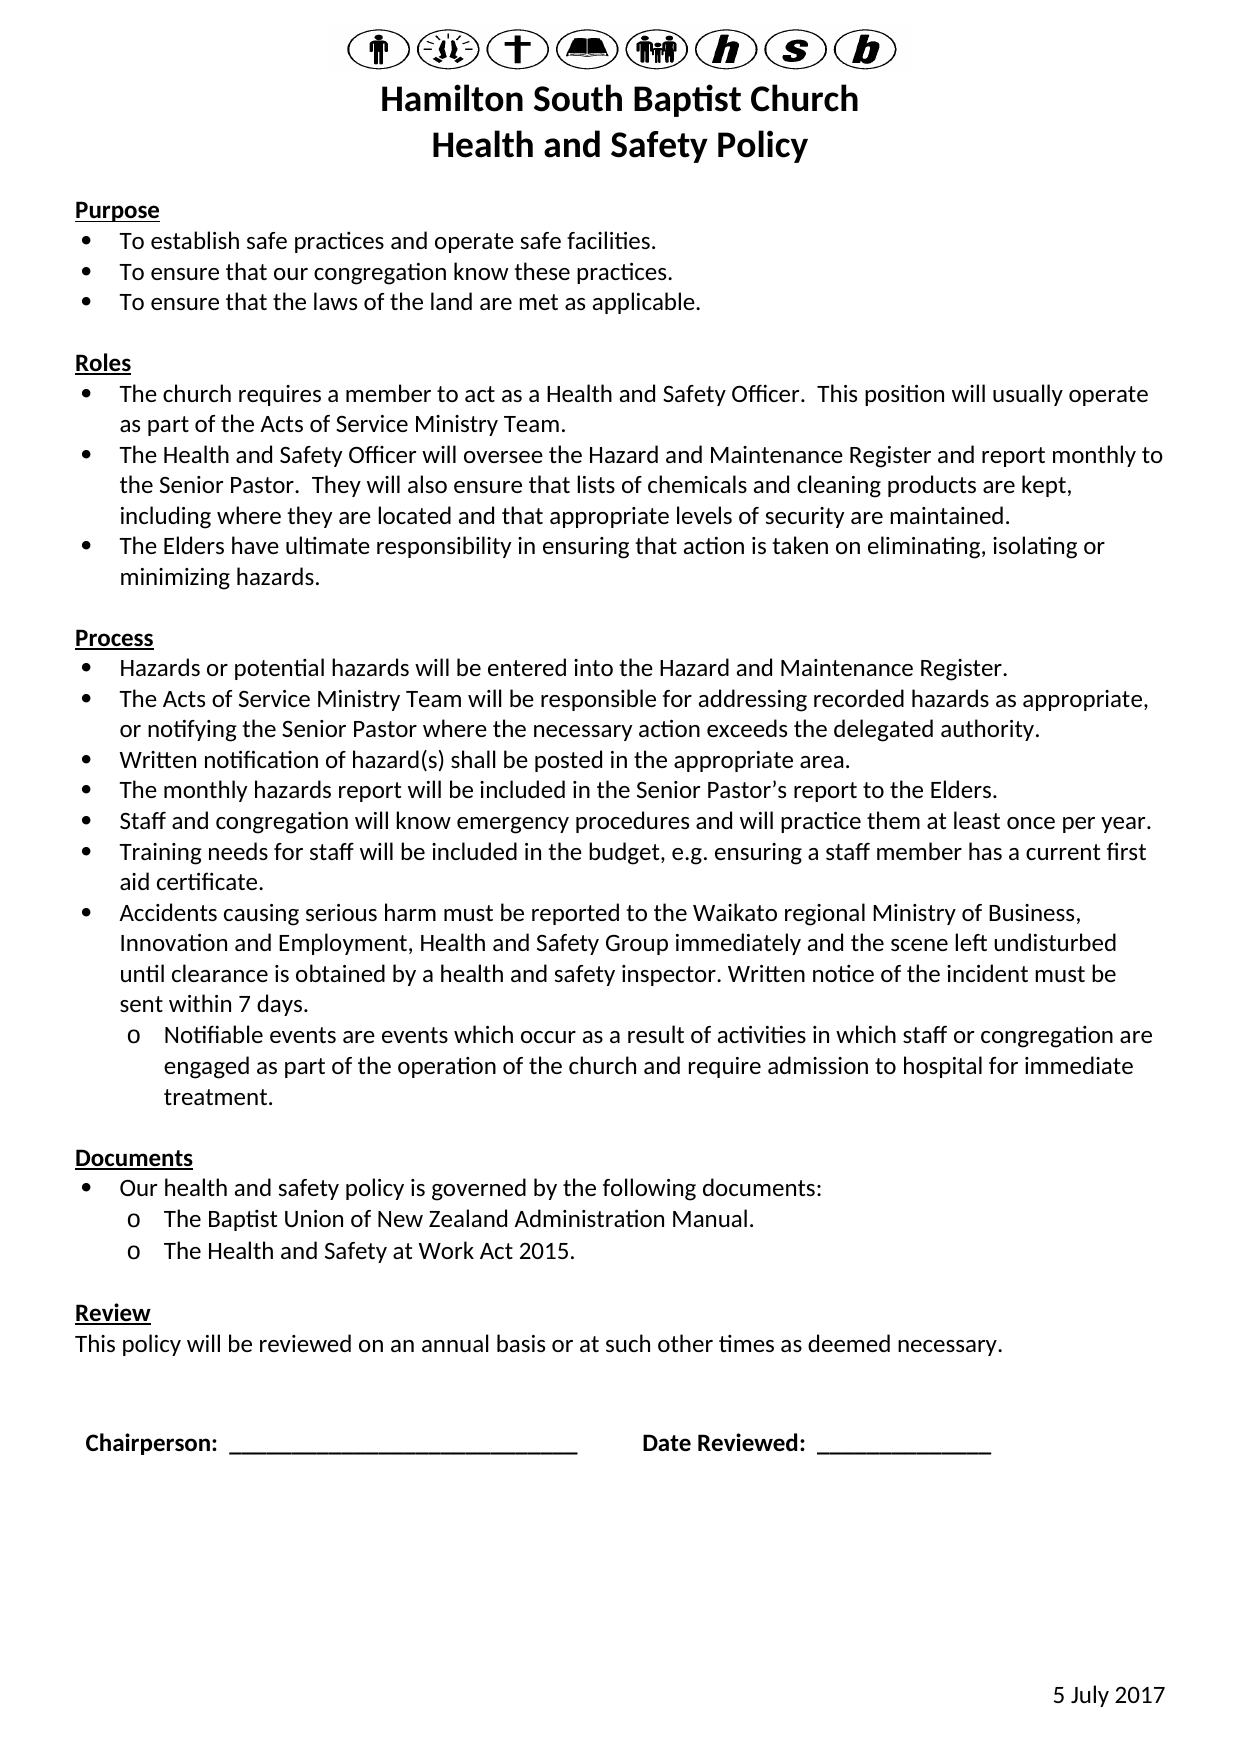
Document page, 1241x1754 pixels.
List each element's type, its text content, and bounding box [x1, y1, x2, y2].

subtitle To ensure that our congregation know these practices. [82, 256, 1165, 286]
subtitle Hazards or potential hazards will be entered into the Hazard and Maintenance Register. [82, 652, 1165, 683]
subtitle Review [75, 1297, 1165, 1328]
subtitle Health and Safety Policy [75, 121, 1165, 167]
list The Health and Safety at Work Act 2015. [126, 1235, 1165, 1267]
subtitle To establish safe practices and operate safe facilities. [82, 225, 1165, 256]
table_header Chairperson: ____________________________ [75, 1417, 632, 1468]
table_header Date Reviewed: ______________ [632, 1417, 1207, 1468]
list The monthly hazards report will be included in the Senior Pastor’s report to the Elders. [82, 774, 1165, 805]
text Process [75, 622, 1165, 652]
list The Baptist Union of New Zealand Administration Manual. [126, 1203, 1165, 1235]
subtitle Purpose [75, 195, 1165, 225]
subtitle Written notification of hazard(s) shall be posted in the appropriate area. [82, 744, 1165, 774]
picture [327, 24, 912, 75]
text Documents [75, 1142, 1165, 1173]
list Our health and safety policy is governed by the following documents: [82, 1173, 1165, 1203]
subtitle Roles [75, 347, 1165, 378]
subtitle Staff and congregation will know emergency procedures and will practice them at least once per year. [82, 805, 1165, 836]
list The Elders have ultimate responsibility in ensuring that action is taken on eliminating, isolating or minimizing hazards. [82, 530, 1165, 591]
list Notifiable events are events which occur as a result of activities in which staff or congregation are engaged as part of the operation of the church and require admission to hospital for immediate treatment. [126, 1019, 1165, 1112]
text This policy will be reviewed on an annual basis or at such other times as deemed necessary. [75, 1328, 1165, 1358]
list Accidents causing serious harm must be reported to the Waikato regional Ministry of Business, [82, 897, 1165, 927]
subtitle The church requires a member to act as a Health and Safety Officer. This position will usually operate as part of the Acts of Service Ministry Team. [82, 378, 1165, 439]
list Innovation and Employment, Health and Safety Group immediately and the scene left undisturbed until clearance is obtained by a health and safety inspector. Written notice of the incident must be sent within 7 days. [119, 927, 1165, 1019]
list To ensure that the laws of the land are met as applicable. [82, 286, 1165, 317]
subtitle The Health and Safety Officer will oversee the Hazard and Maintenance Register and report monthly to the Senior Pastor. They will also ensure that lists of chemicals and cleaning products are kept, including where they are located and that appropriate levels of security are maintained. [82, 439, 1165, 530]
subtitle Training needs for staff will be included in the budget, e.g. ensuring a staff member has a current first aid certificate. [82, 836, 1165, 897]
list The Acts of Service Ministry Team will be responsible for addressing recorded hazards as appropriate, or notifying the Senior Pastor where the necessary action exceeds the delegated authority. [82, 683, 1165, 744]
subtitle Hamilton South Baptist Church [75, 75, 1165, 121]
